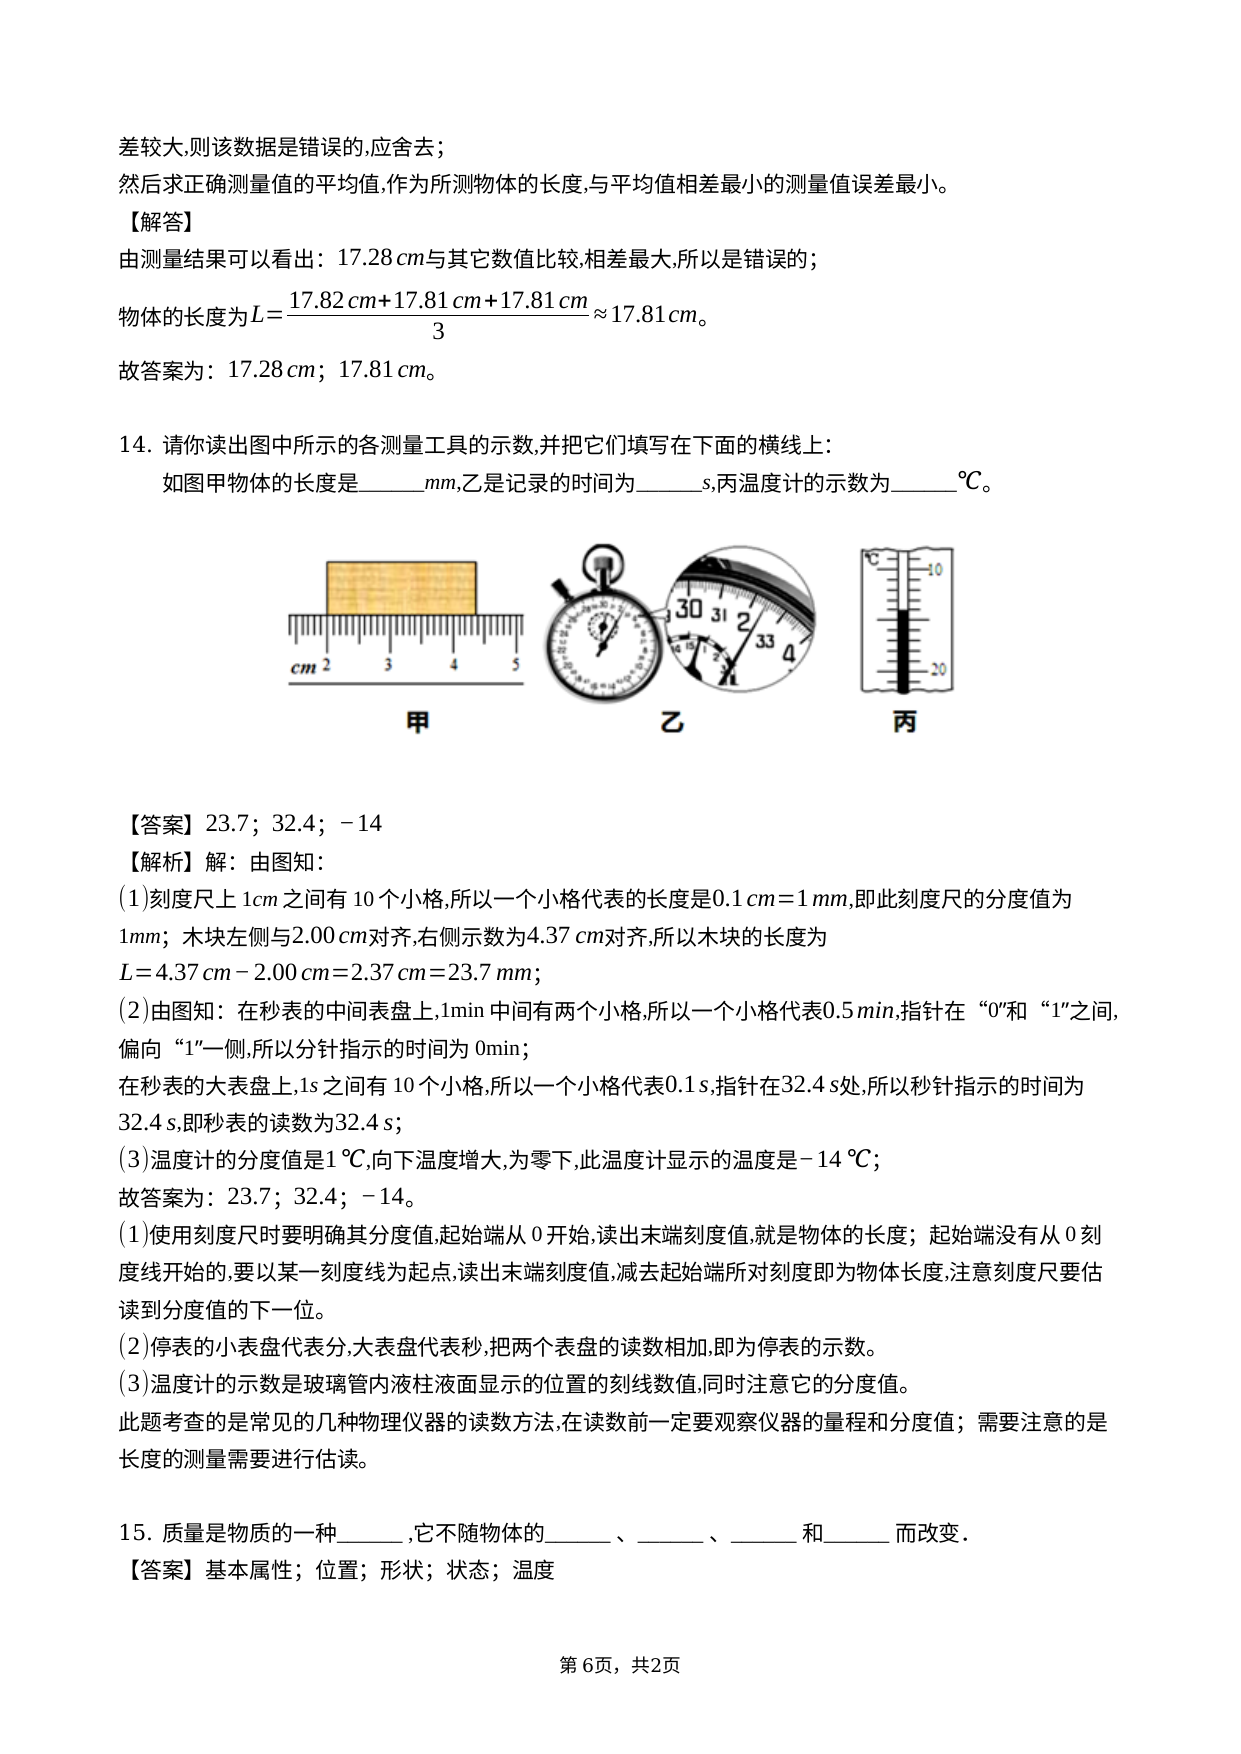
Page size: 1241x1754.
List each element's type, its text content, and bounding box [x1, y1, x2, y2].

list 请你读出图中所示的各测量工具的示数,并把它们填写在下面的横线上： 如图甲物体的长度是______mm,乙是记录的时间为______s,丙温度计的示数为______。 [118, 428, 1122, 535]
list 【答案】；； [118, 807, 1122, 840]
picture [281, 538, 959, 739]
list 质量是物质的一种______ ,它不随物体的______ 、______ 、______ 和______ 而改变． [118, 1516, 1122, 1548]
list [118, 129, 1122, 423]
list 【解析】解：由图知： 刻度尺上1cm之间有10个小格,所以一个小格代表的长度是,即此刻度尺的分度值为1mm；木块左侧与对齐,右侧示数为对齐,所以木块的长度为； 由图知：在秒表的中间表盘上,1min中间有两个小格,所以一个小格代表,指针在“0”和“1”之间,偏向“1”一侧,所以分针指示的时间为0min； 在秒表的大表盘上,1s之间有10个小格,所以一个小格代表,指针在处,所以秒针指示的时间为,即秒表的读数为； 温度计的分度值是,向下温度增大,为零下,此温度计显示的温度是； 故答案为：；；。 使用刻度尺时要明确其分度值,起始端从0开始,读出末端刻度值,就是物体的长度；起始端没有从0刻度线开始的,要以某一刻度线为起点,读出末端刻度值,减去起始端所对刻度即为物体长度,注意刻度尺要估读到分度值的下一位。 停表的小表盘代表分,大表盘代表秒,把两个表盘的读数相加,即为停表的示数。 温度计的示数是玻璃管内液柱液面显示的位置的刻线数值,同时注意它的分度值。 此题考查的是常见的几种物理仪器的读数方法,在读数前一定要观察仪器的量程和分度值；需要注意的是长度的测量需要进行估读。 [118, 845, 1122, 1511]
list 【答案】基本属性；位置；形状；状态；温度 [118, 1553, 1122, 1586]
